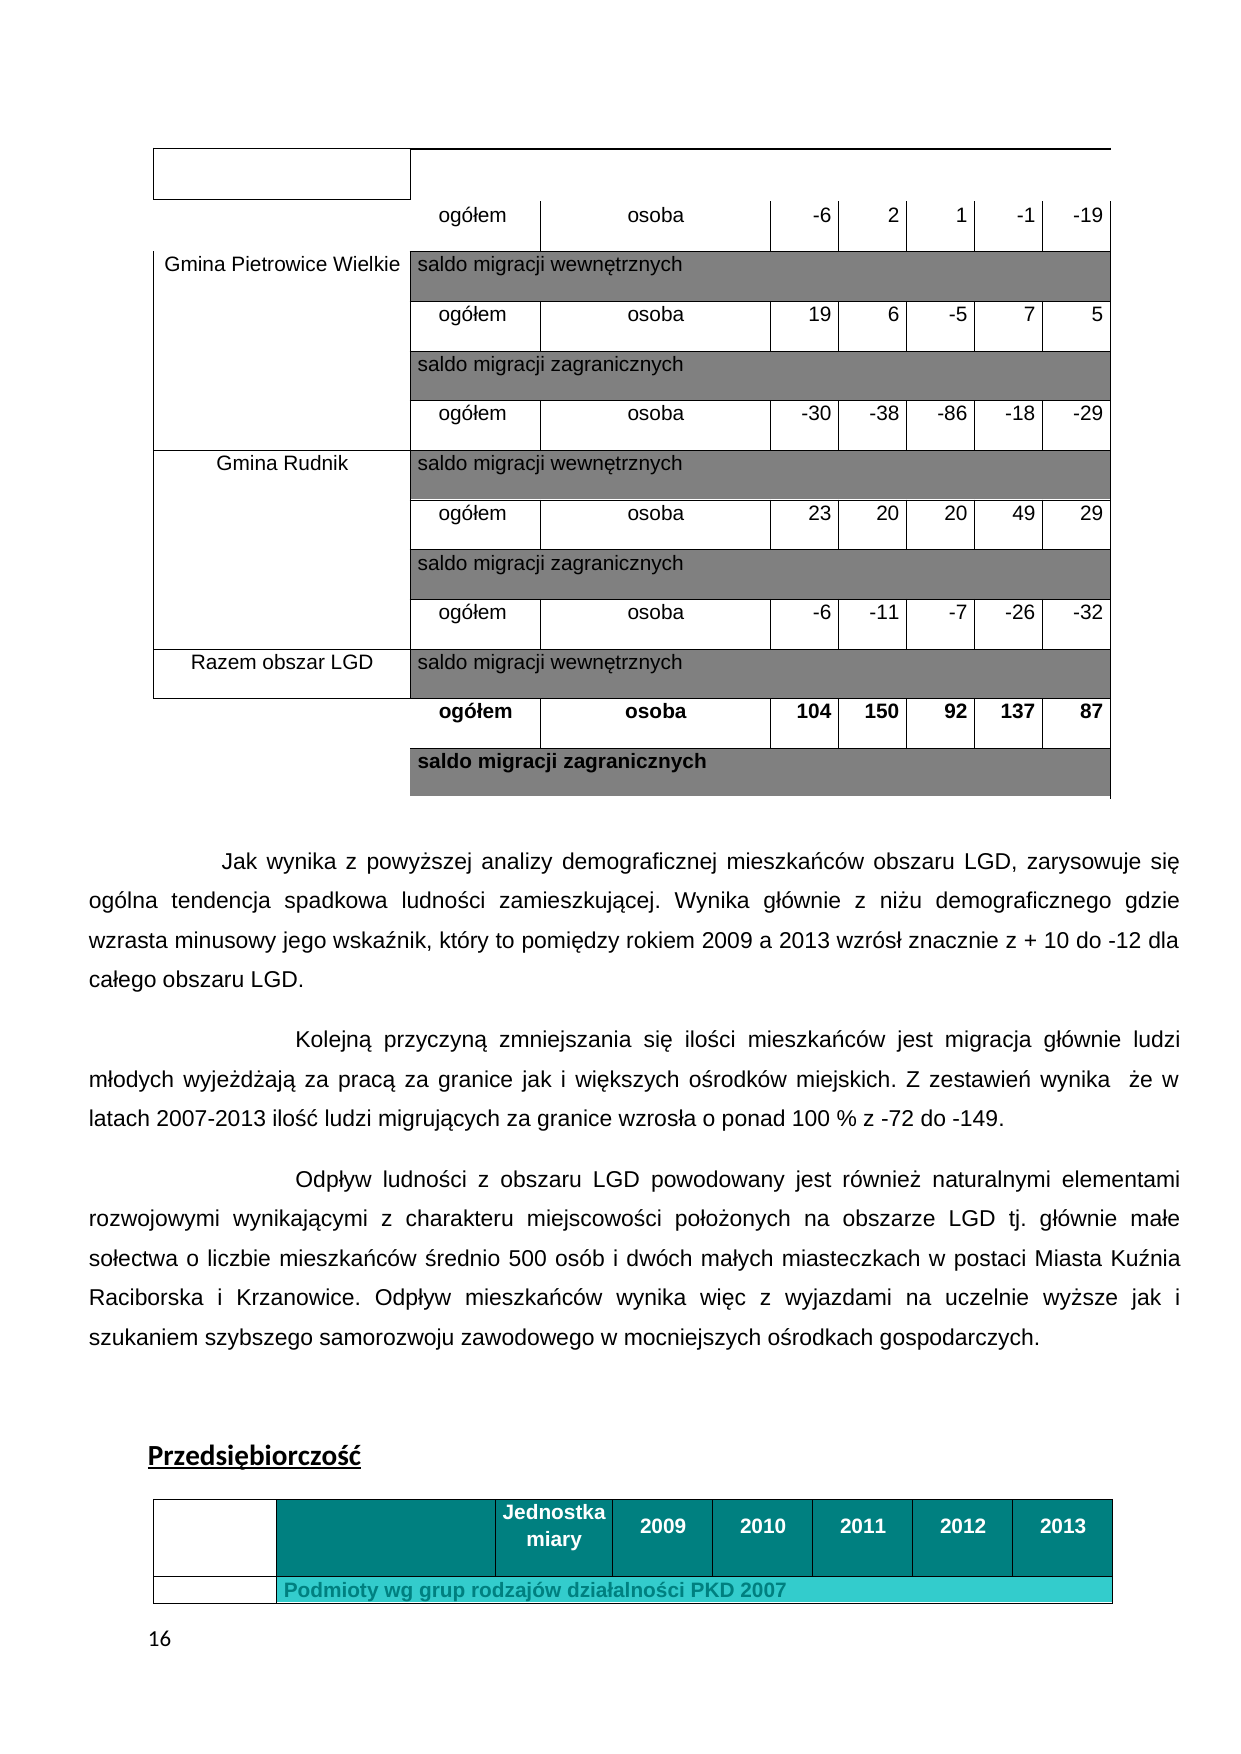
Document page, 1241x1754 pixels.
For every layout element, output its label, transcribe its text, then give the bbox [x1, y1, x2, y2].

table_cell [154, 1577, 276, 1602]
table_cell -26 [975, 600, 1042, 649]
table_header Jednostka miary [496, 1500, 612, 1576]
table_cell -32 [1043, 600, 1110, 649]
table_header 2010 [713, 1500, 812, 1576]
table_cell ogółem [411, 501, 540, 549]
table_cell 5 [1043, 302, 1110, 351]
table_cell -30 [771, 401, 838, 450]
table_cell 23 [771, 501, 838, 549]
table_cell -6 [771, 201, 838, 251]
table_cell ogółem [410, 699, 540, 748]
text Kolejną przyczyną zmniejszania się ilości mieszkańców jest migracja głównie ludzi młodych wyjeżdżają za pracą za granice jak i większych ośrodków miejskich. Z zestawień wynika że w latach 2007-2013 ilość ludzi migrujących za granice wzrosła o ponad 100 % z -72 do -149. [89, 1026, 1181, 1132]
table_cell 19 [771, 302, 838, 351]
table_cell osoba [541, 201, 770, 251]
text Przedsiębiorczość [148, 1437, 1152, 1473]
table_cell Razem obszar LGD [154, 650, 410, 698]
table_cell Gmina Rudnik [154, 451, 410, 649]
table_cell 104 [771, 699, 838, 748]
table_cell 150 [839, 699, 906, 748]
table_header 2012 [913, 1500, 1012, 1576]
table_cell ogółem [411, 401, 540, 450]
table_header [277, 1500, 495, 1576]
table_cell -7 [907, 600, 974, 649]
table_header 2011 [813, 1500, 912, 1576]
table_cell 29 [1043, 501, 1110, 549]
table_cell osoba [541, 501, 770, 549]
table_cell saldo migracji zagranicznych [410, 749, 1110, 796]
table_cell ogółem [410, 201, 540, 251]
table_cell osoba [541, 401, 770, 450]
table_cell osoba [541, 600, 770, 649]
table_cell ogółem [411, 302, 540, 351]
table_cell 20 [907, 501, 974, 549]
table_cell saldo migracji wewnętrznych [411, 650, 1110, 698]
table_cell 87 [1043, 699, 1110, 748]
table_header [154, 1500, 276, 1576]
table_cell -29 [1043, 401, 1110, 450]
text Jak wynika z powyższej analizy demograficznej mieszkańców obszaru LGD, zarysowuje się ogólna tendencja spadkowa ludności zamieszkującej. Wynika głównie z niżu demograficznego gdzie wzrasta minusowy jego wskaźnik, który to pomiędzy rokiem 2009 a 2013 wzrósł znacznie z + 10 do -12 dla całego obszaru LGD. [89, 848, 1181, 992]
table_cell saldo migracji wewnętrznych [411, 252, 1110, 301]
table_cell 20 [839, 501, 906, 549]
table_cell -38 [839, 401, 906, 450]
table_cell -86 [907, 401, 974, 450]
table_cell 92 [907, 699, 974, 748]
table_cell saldo migracji zagranicznych [411, 352, 1110, 400]
table_header 2009 [613, 1500, 712, 1576]
table_cell 137 [975, 699, 1042, 748]
table_cell -1 [975, 201, 1042, 251]
table_cell -6 [771, 600, 838, 649]
table_cell -18 [975, 401, 1042, 450]
table_cell saldo migracji wewnętrznych [411, 451, 1110, 499]
table_cell 1 [907, 201, 974, 251]
table_cell Gmina Pietrowice Wielkie [154, 251, 410, 450]
table_cell ogółem [411, 600, 540, 649]
table_cell osoba [541, 302, 770, 351]
table_cell -5 [907, 302, 974, 351]
table_cell 2 [839, 201, 906, 251]
table_cell -11 [839, 600, 906, 649]
table_cell 49 [975, 501, 1042, 549]
table_cell 6 [839, 302, 906, 351]
table_cell -19 [1043, 201, 1110, 251]
table_cell 7 [975, 302, 1042, 351]
text Odpływ ludności z obszaru LGD powodowany jest również naturalnymi elementami rozwojowymi wynikającymi z charakteru miejscowości położonych na obszarze LGD tj. głównie małe sołectwa o liczbie mieszkańców średnio 500 osób i dwóch małych miasteczkach w postaci Miasta Kuźnia Raciborska i Krzanowice. Odpływ mieszkańców wynika więc z wyjazdami na uczelnie wyższe jak i szukaniem szybszego samorozwoju zawodowego w mocniejszych ośrodkach gospodarczych. [89, 1166, 1181, 1350]
table_cell saldo migracji zagranicznych [411, 550, 1110, 599]
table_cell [277, 1577, 1112, 1602]
table_header 2013 [1013, 1500, 1112, 1576]
table_cell osoba [541, 699, 770, 748]
